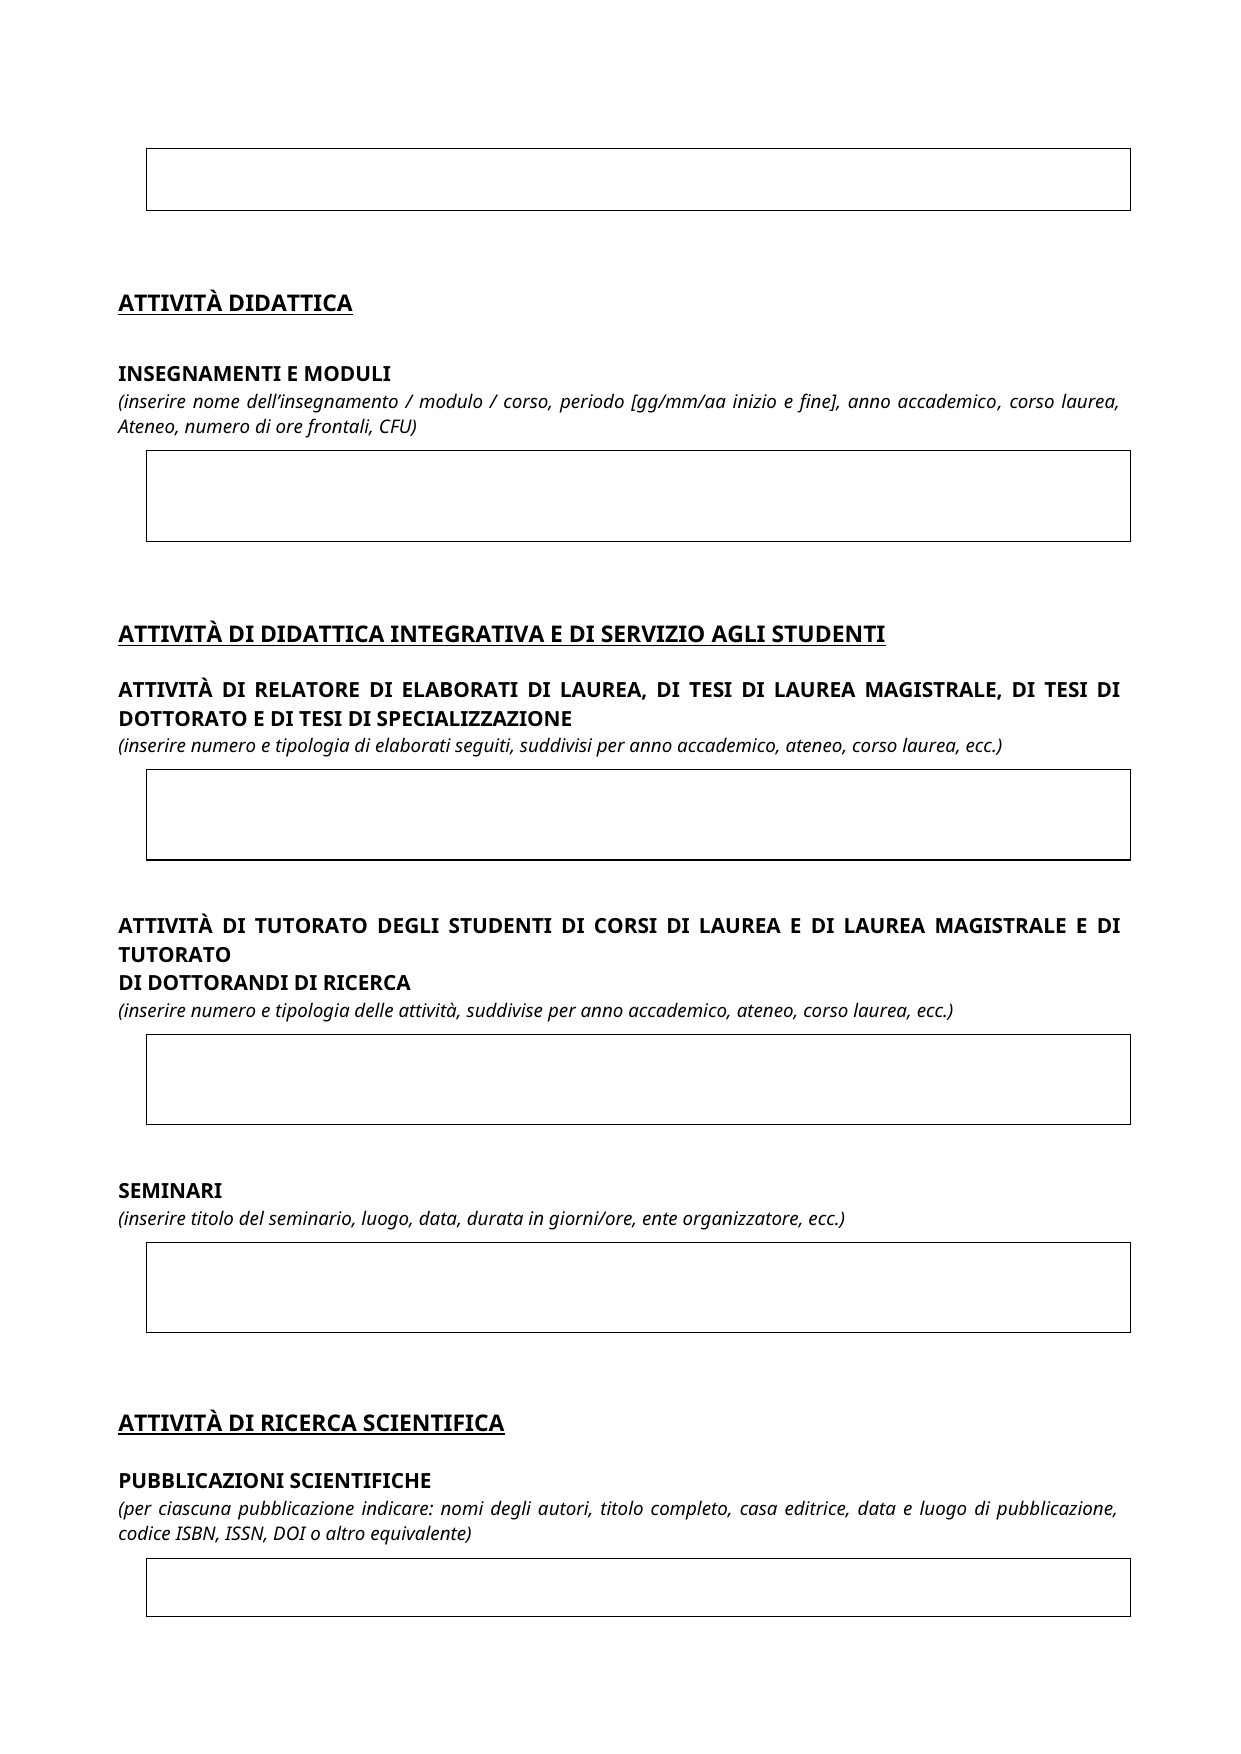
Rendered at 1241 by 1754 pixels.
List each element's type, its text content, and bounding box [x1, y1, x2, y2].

text ATTIVITÀ DI TUTORATO DEGLI STUDENTI DI CORSI DI LAUREA E DI LAUREA MAGISTRALE E DI TUTORATO [118, 912, 1122, 968]
text ATTIVITÀ DI RICERCA SCIENTIFICA [118, 1407, 1122, 1438]
text (inserire numero e tipologia di elaborati seguiti, suddivisi per anno accademico, ateneo, corso laurea, ecc.) [118, 732, 1122, 758]
text (per ciascuna pubblicazione indicare: nomi degli autori, titolo completo, casa editrice, data e luogo di pubblicazione, codice ISBN, ISSN, DOI o altro equivalente) [118, 1495, 1122, 1546]
text (inserire nome dell’insegnamento / modulo / corso, periodo [gg/mm/aa inizio e fine], anno accademico, corso laurea, Ateneo, numero di ore frontali, CFU) [118, 388, 1122, 439]
text DI DOTTORANDI DI RICERCA [118, 968, 1122, 997]
text (inserire titolo del seminario, luogo, data, durata in giorni/ore, ente organizzatore, ecc.) [118, 1205, 1122, 1230]
text INSEGNAMENTI E MODULI [118, 359, 1122, 388]
text PUBBLICAZIONI SCIENTIFICHE [118, 1467, 1122, 1495]
text ATTIVITÀ DI RELATORE DI ELABORATI DI LAUREA, DI TESI DI LAUREA MAGISTRALE, DI TESI DI DOTTORATO E DI TESI DI SPECIALIZZAZIONE [118, 675, 1122, 732]
text ATTIVITÀ DIDATTICA [118, 287, 1122, 318]
text SEMINARI [118, 1176, 1122, 1205]
text (inserire numero e tipologia delle attività, suddivise per anno accademico, ateneo, corso laurea, ecc.) [118, 997, 1122, 1022]
text ATTIVITÀ DI DIDATTICA INTEGRATIVA E DI SERVIZIO AGLI STUDENTI [118, 618, 1122, 650]
